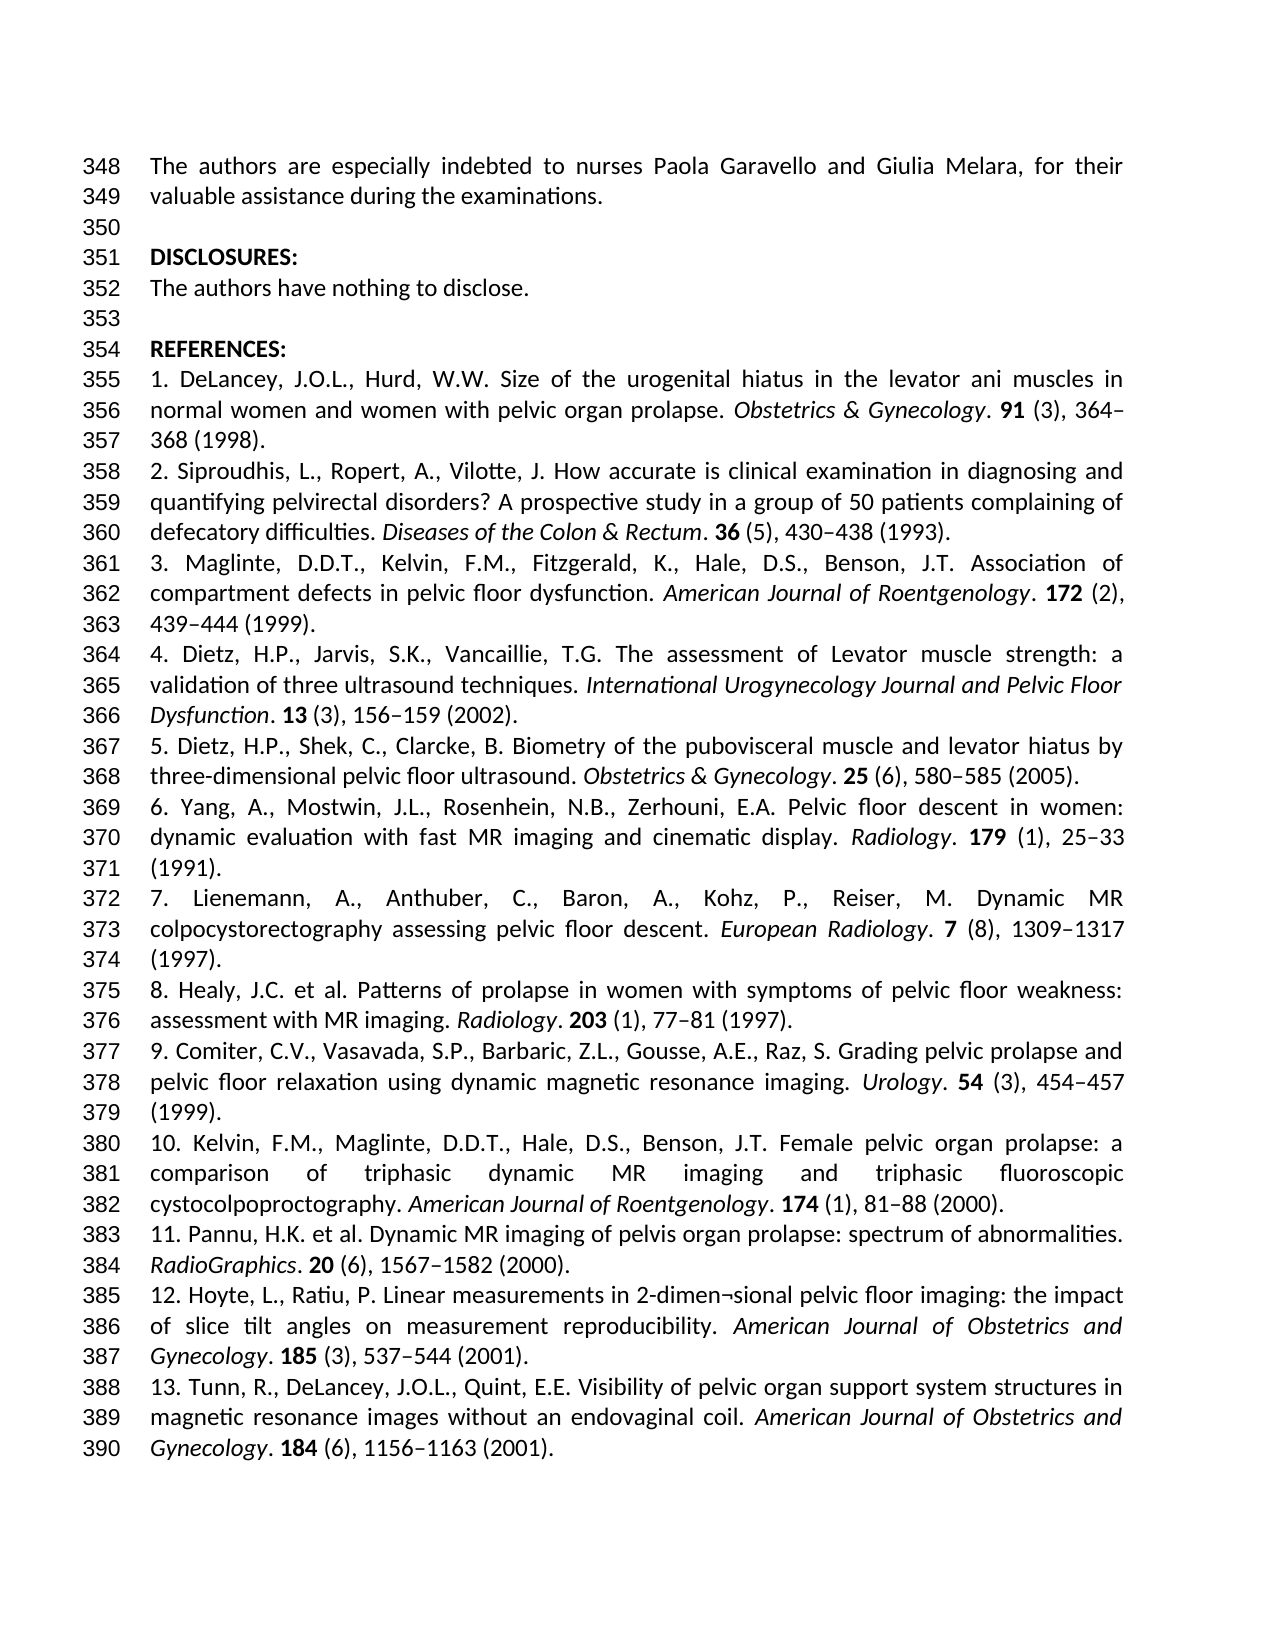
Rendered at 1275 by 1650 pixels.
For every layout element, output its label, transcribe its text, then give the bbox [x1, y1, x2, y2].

text 7. Lienemann, A., Anthuber, C., Baron, A., Kohz, P., Reiser, M. Dynamic MR colpocystorectography assessing pelvic floor descent. European Radiology. 7 (8), 1309–1317 (1997). [150, 882, 1125, 974]
text 3. Maglinte, D.D.T., Kelvin, F.M., Fitzgerald, K., Hale, D.S., Benson, J.T. Association of compartment defects in pelvic floor dysfunction. American Journal of Roentgenology. 172 (2), 439–444 (1999). [150, 547, 1125, 638]
text 10. Kelvin, F.M., Maglinte, D.D.T., Hale, D.S., Benson, J.T. Female pelvic organ prolapse: a comparison of triphasic dynamic MR imaging and triphasic fluoroscopic cystocolpoproctography. American Journal of Roentgenology. 174 (1), 81–88 (2000). [150, 1127, 1125, 1218]
text 6. Yang, A., Mostwin, J.L., Rosenhein, N.B., Zerhouni, E.A. Pelvic floor descent in women: dynamic evaluation with fast MR imaging and cinematic display. Radiology. 179 (1), 25–33 (1991). [150, 791, 1125, 882]
text 12. Hoyte, L., Ratiu, P. Linear measurements in 2-dimen¬sional pelvic floor imaging: the impact of slice tilt angles on measurement reproducibility. American Journal of Obstetrics and Gynecology. 185 (3), 537–544 (2001). [150, 1279, 1125, 1371]
text 2. Siproudhis, L., Ropert, A., Vilotte, J. How accurate is clinical examination in diagnosing and quantifying pelvirectal disorders? A prospective study in a group of 50 patients complaining of defecatory difficulties. Diseases of the Colon & Rectum. 36 (5), 430–438 (1993). [150, 455, 1125, 547]
text 9. Comiter, C.V., Vasavada, S.P., Barbaric, Z.L., Gousse, A.E., Raz, S. Grading pelvic prolapse and pelvic floor relaxation using dynamic magnetic resonance imaging. Urology. 54 (3), 454–457 (1999). [150, 1035, 1125, 1127]
text The authors have nothing to disclose. [150, 272, 1125, 303]
text 5. Dietz, H.P., Shek, C., Clarcke, B. Biometry of the pubovisceral muscle and levator hiatus by three-dimensional pelvic floor ultrasound. Obstetrics & Gynecology. 25 (6), 580–585 (2005). [150, 730, 1125, 791]
text DISCLOSURES: [150, 242, 1125, 272]
text The authors are especially indebted to nurses Paola Garavello and Giulia Melara, for their valuable assistance during the examinations. [150, 150, 1125, 211]
text 13. Tunn, R., DeLancey, J.O.L., Quint, E.E. Visibility of pelvic organ support system structures in magnetic resonance images without an endovaginal coil. American Journal of Obstetrics and Gynecology. 184 (6), 1156–1163 (2001). [150, 1371, 1125, 1462]
text 4. Dietz, H.P., Jarvis, S.K., Vancaillie, T.G. The assessment of Levator muscle strength: a validation of three ultrasound techniques. International Urogynecology Journal and Pelvic Floor Dysfunction. 13 (3), 156–159 (2002). [150, 638, 1125, 730]
text 1. DeLancey, J.O.L., Hurd, W.W. Size of the urogenital hiatus in the levator ani muscles in normal women and women with pelvic organ prolapse. Obstetrics & Gynecology. 91 (3), 364–368 (1998). [150, 364, 1125, 455]
text REFERENCES: [150, 333, 1125, 364]
text 8. Healy, J.C. et al. Patterns of prolapse in women with symptoms of pelvic floor weakness: assessment with MR imaging. Radiology. 203 (1), 77–81 (1997). [150, 974, 1125, 1035]
text 11. Pannu, H.K. et al. Dynamic MR imaging of pelvis organ prolapse: spectrum of abnormalities. RadioGraphics. 20 (6), 1567–1582 (2000). [150, 1218, 1125, 1279]
